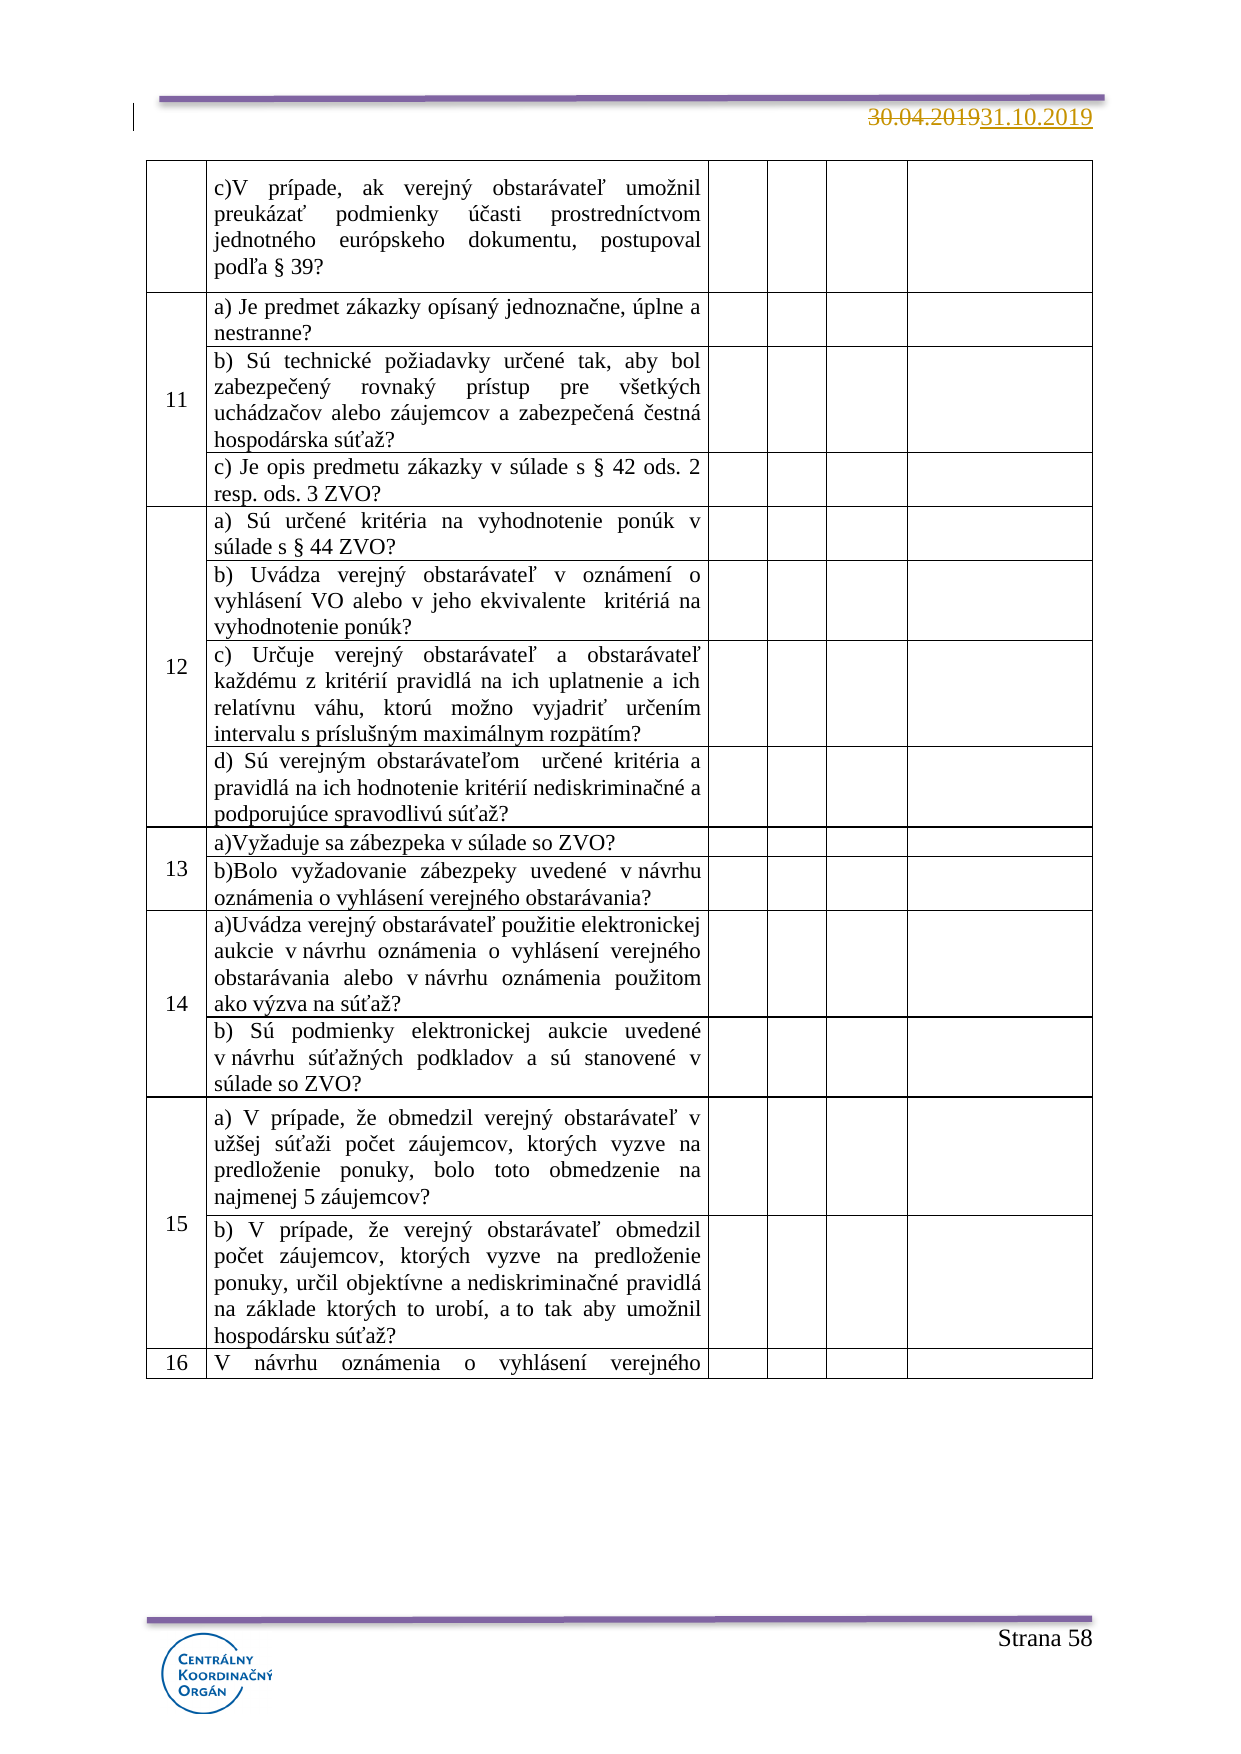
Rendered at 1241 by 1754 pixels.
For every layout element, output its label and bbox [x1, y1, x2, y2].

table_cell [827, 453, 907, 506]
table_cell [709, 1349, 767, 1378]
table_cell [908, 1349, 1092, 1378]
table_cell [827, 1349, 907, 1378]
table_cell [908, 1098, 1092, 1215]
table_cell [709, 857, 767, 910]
picture [159, 1631, 272, 1713]
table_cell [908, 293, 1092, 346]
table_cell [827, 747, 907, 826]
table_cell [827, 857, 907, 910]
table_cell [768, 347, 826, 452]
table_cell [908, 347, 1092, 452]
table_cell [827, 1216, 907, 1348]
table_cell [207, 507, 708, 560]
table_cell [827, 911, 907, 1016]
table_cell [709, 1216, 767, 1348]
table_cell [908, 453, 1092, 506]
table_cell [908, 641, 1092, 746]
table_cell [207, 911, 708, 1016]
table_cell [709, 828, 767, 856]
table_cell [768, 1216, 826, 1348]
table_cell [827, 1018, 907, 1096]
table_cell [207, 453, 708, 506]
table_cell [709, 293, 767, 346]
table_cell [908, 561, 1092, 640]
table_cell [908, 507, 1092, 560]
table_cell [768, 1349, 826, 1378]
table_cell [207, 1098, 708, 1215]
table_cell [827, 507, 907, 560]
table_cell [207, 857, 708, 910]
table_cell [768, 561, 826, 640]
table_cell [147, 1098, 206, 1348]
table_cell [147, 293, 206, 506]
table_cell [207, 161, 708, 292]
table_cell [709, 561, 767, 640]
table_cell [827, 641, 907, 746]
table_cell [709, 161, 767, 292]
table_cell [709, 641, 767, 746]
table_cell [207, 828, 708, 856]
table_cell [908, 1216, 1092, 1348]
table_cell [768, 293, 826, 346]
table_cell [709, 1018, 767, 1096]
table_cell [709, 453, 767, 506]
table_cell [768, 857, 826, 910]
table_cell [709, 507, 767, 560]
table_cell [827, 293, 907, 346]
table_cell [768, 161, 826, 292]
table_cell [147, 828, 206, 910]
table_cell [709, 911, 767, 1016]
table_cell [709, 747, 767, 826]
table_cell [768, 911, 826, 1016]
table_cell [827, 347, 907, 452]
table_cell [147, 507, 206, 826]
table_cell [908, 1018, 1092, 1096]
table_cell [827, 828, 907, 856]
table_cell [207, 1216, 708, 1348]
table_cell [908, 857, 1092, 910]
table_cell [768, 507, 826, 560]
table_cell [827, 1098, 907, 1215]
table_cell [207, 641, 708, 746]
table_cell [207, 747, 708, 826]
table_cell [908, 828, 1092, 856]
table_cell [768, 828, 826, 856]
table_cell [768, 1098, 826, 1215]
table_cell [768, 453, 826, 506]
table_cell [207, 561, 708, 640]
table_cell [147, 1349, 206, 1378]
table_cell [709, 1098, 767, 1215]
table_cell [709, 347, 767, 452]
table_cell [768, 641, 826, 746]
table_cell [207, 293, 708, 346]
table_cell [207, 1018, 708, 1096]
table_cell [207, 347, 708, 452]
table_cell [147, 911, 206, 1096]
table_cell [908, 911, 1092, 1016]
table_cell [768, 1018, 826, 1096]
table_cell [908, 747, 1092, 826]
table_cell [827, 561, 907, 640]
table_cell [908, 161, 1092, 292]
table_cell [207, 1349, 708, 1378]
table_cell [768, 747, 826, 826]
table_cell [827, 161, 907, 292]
